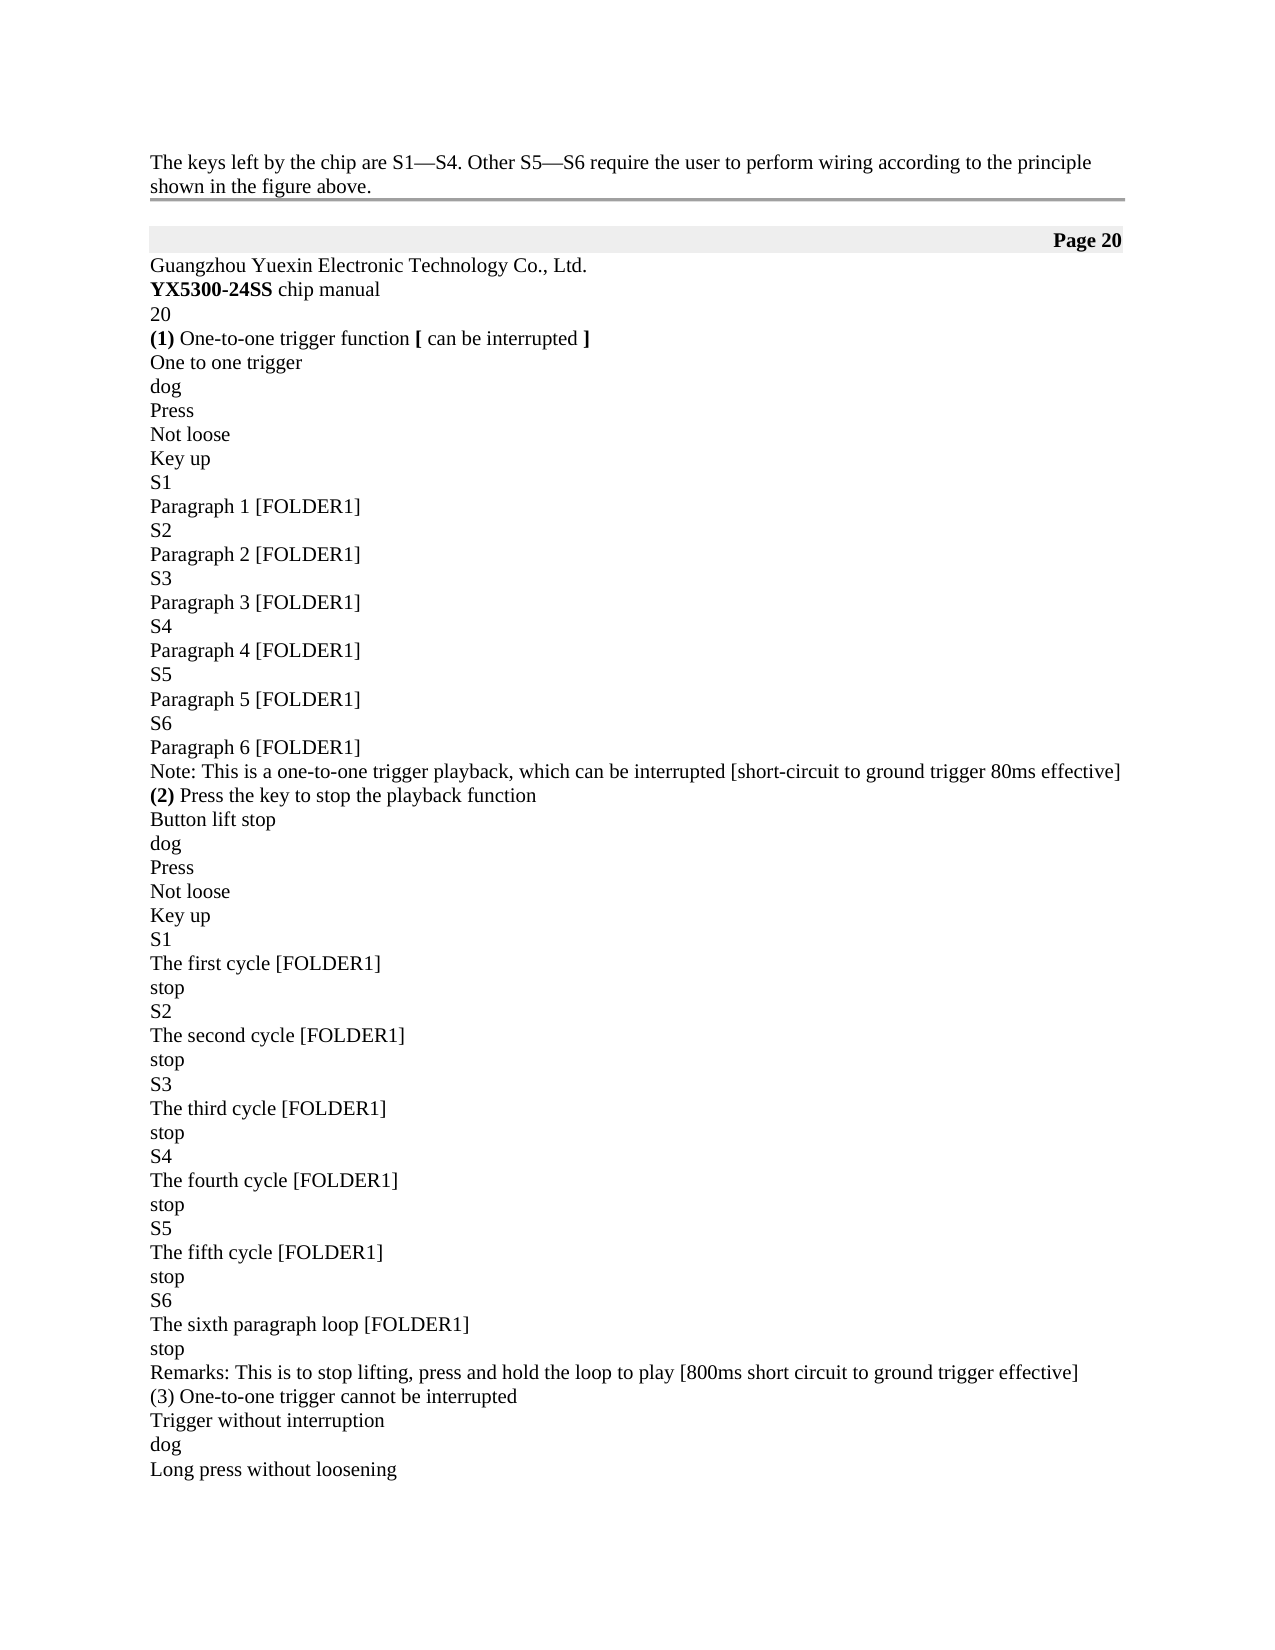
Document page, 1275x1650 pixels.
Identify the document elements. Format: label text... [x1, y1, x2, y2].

text Not loose [150, 879, 1125, 903]
text 20 [150, 301, 1125, 326]
text (3) One-to-one trigger cannot be interrupted [150, 1384, 1125, 1408]
text Press [150, 398, 1125, 422]
text Press [150, 855, 1125, 879]
text The first cycle [FOLDER1] [150, 951, 1125, 975]
text Button lift stop [150, 807, 1125, 831]
text stop [150, 1119, 1125, 1144]
text stop [150, 1047, 1125, 1071]
text S5 [150, 662, 1125, 686]
text YX5300-24SS chip manual [150, 277, 1125, 301]
text S6 [150, 1288, 1125, 1312]
text Paragraph 5 [FOLDER1] [150, 686, 1125, 711]
text S2 [150, 518, 1125, 542]
text Paragraph 2 [FOLDER1] [150, 542, 1125, 566]
text Trigger without interruption [150, 1408, 1125, 1432]
text Key up [150, 446, 1125, 470]
table_header Page 20 [149, 226, 1123, 253]
text The keys left by the chip are S1—S4. Other S5—S6 require the user to perform wiring according to the principle shown in the figure above. [150, 150, 1125, 198]
text S1 [150, 927, 1125, 951]
text Guangzhou Yuexin Electronic Technology Co., Ltd. [150, 253, 1125, 277]
text stop [150, 1264, 1125, 1288]
text S1 [150, 470, 1125, 494]
text The third cycle [FOLDER1] [150, 1096, 1125, 1119]
text stop [150, 1192, 1125, 1216]
text The second cycle [FOLDER1] [150, 1023, 1125, 1047]
text S6 [150, 711, 1125, 734]
text S3 [150, 1071, 1125, 1096]
text S5 [150, 1216, 1125, 1240]
text Remarks: This is to stop lifting, press and hold the loop to play [800ms short circuit to ground trigger effective] [150, 1360, 1125, 1384]
text stop [150, 1336, 1125, 1360]
text The fifth cycle [FOLDER1] [150, 1240, 1125, 1264]
text The sixth paragraph loop [FOLDER1] [150, 1312, 1125, 1336]
text Paragraph 3 [FOLDER1] [150, 590, 1125, 614]
text Not loose [150, 422, 1125, 446]
text S4 [150, 614, 1125, 638]
text Key up [150, 903, 1125, 927]
text dog [150, 1432, 1125, 1456]
text Paragraph 4 [FOLDER1] [150, 638, 1125, 662]
text Paragraph 6 [FOLDER1] [150, 734, 1125, 759]
text Note: This is a one-to-one trigger playback, which can be interrupted [short-circuit to ground trigger 80ms effective] [150, 759, 1125, 783]
text stop [150, 975, 1125, 999]
text One to one trigger [150, 349, 1125, 374]
text S3 [150, 566, 1125, 590]
text (1) One-to-one trigger function [ can be interrupted ] [150, 326, 1125, 349]
text Paragraph 1 [FOLDER1] [150, 494, 1125, 518]
text (2) Press the key to stop the playback function [150, 783, 1125, 807]
text S2 [150, 999, 1125, 1023]
text S4 [150, 1144, 1125, 1168]
text The fourth cycle [FOLDER1] [150, 1168, 1125, 1192]
text dog [150, 831, 1125, 855]
text dog [150, 374, 1125, 398]
text Long press without loosening [150, 1456, 1125, 1481]
